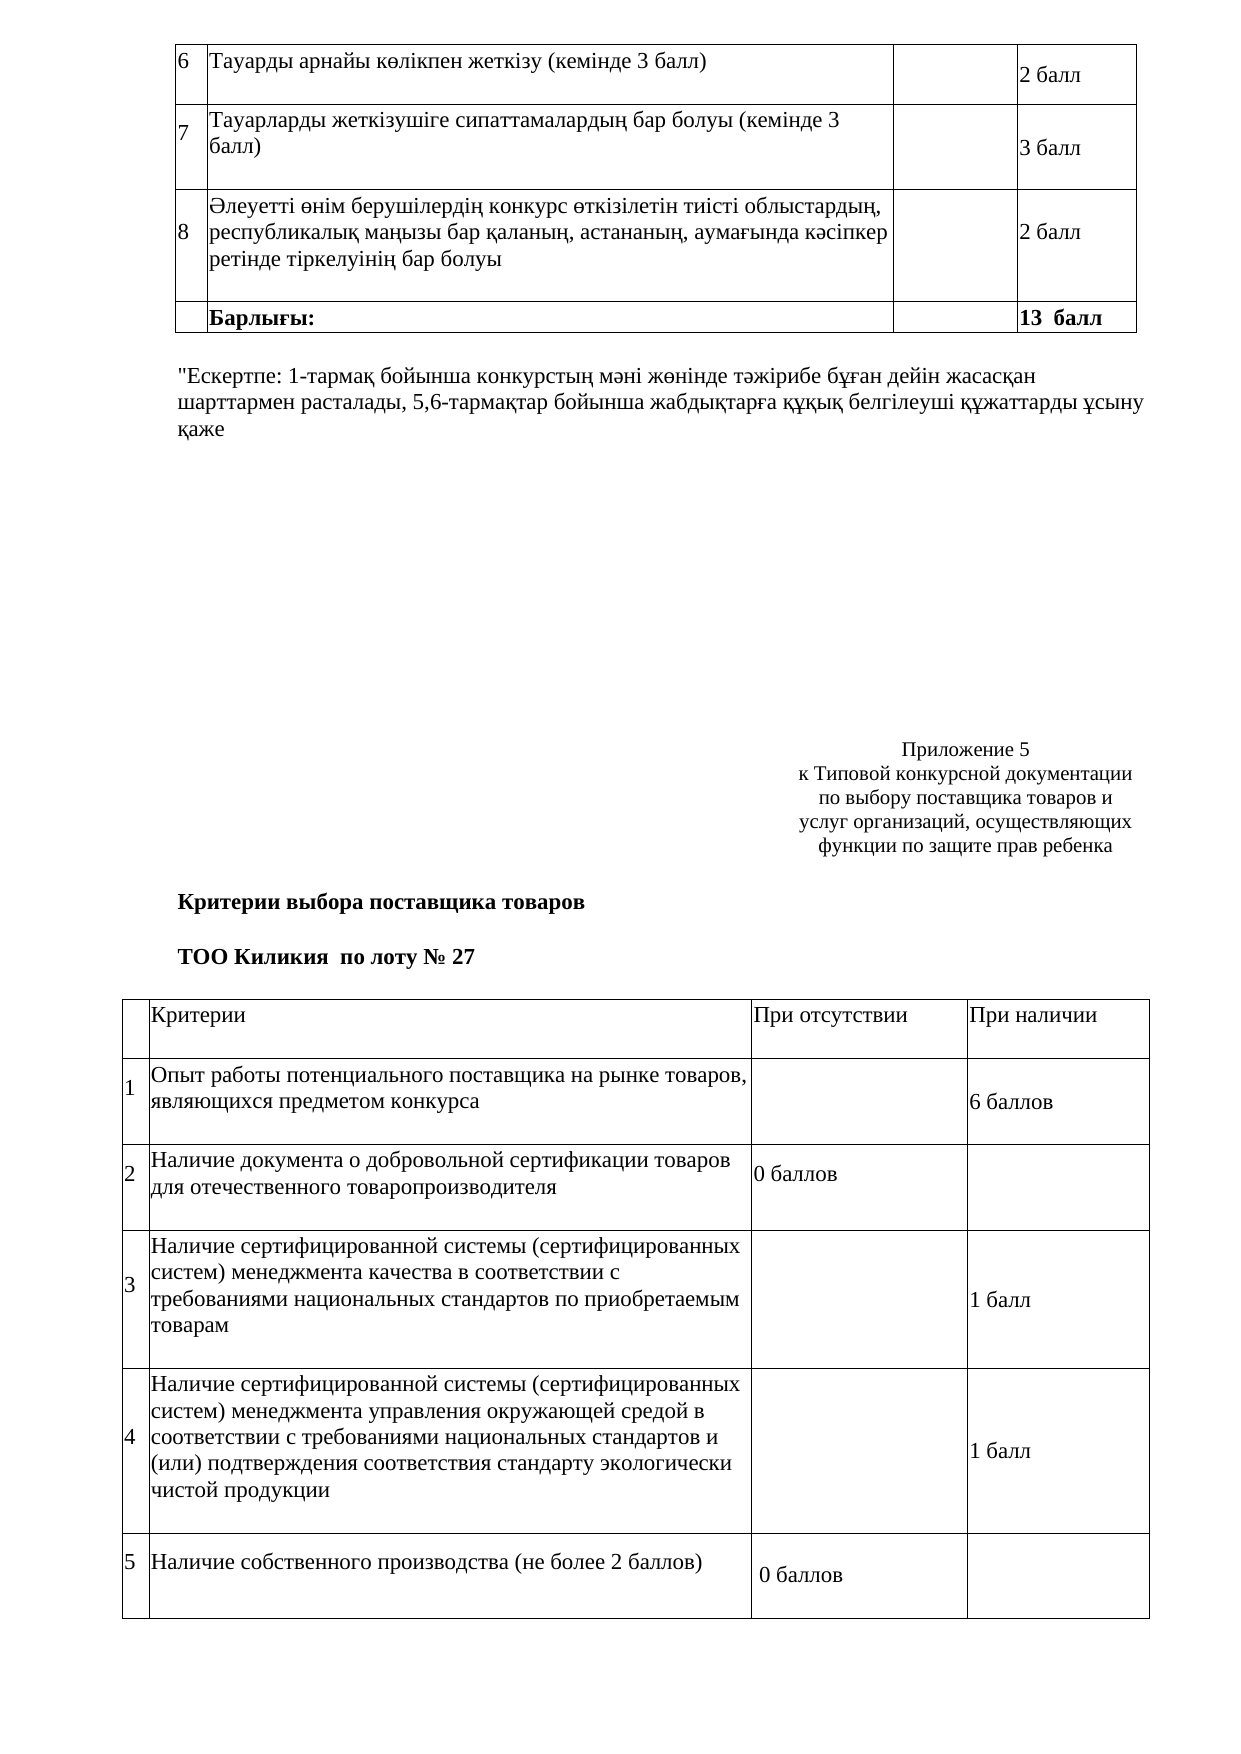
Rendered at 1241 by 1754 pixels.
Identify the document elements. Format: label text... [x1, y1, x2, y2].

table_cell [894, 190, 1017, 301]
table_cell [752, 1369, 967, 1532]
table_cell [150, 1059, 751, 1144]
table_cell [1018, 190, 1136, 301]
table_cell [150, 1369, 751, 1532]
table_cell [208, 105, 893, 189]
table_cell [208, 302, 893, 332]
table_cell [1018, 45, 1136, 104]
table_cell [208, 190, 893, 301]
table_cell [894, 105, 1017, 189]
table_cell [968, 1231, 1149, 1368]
subtitle ТОО Киликия по лоту № 27 [177, 943, 1152, 970]
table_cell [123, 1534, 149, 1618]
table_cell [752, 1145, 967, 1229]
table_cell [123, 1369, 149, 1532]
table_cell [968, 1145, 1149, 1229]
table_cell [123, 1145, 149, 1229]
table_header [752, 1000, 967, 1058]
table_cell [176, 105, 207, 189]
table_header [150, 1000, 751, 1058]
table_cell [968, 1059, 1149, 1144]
text "Ескертпе: 1-тармақ бойынша конкурстың мәні жөнінде тәжірибе бұған дейін жасасқан шарттармен расталады, 5,6-тармақтар бойынша жабдықтарға құқық белгілеуші құжаттарды ұсыну қаже [177, 362, 1152, 441]
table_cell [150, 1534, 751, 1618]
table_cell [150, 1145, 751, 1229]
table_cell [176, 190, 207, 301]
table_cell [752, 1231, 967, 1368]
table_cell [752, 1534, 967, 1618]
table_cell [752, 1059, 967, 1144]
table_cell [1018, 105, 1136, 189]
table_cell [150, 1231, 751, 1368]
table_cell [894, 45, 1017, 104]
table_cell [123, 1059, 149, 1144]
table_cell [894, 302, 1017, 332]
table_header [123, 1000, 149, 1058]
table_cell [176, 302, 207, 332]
subtitle Критерии выбора поставщика товаров [177, 888, 1152, 914]
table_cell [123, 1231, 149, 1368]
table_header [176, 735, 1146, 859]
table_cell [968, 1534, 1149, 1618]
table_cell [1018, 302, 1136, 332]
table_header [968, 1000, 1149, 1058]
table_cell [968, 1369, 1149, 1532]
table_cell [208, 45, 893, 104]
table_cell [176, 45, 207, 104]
